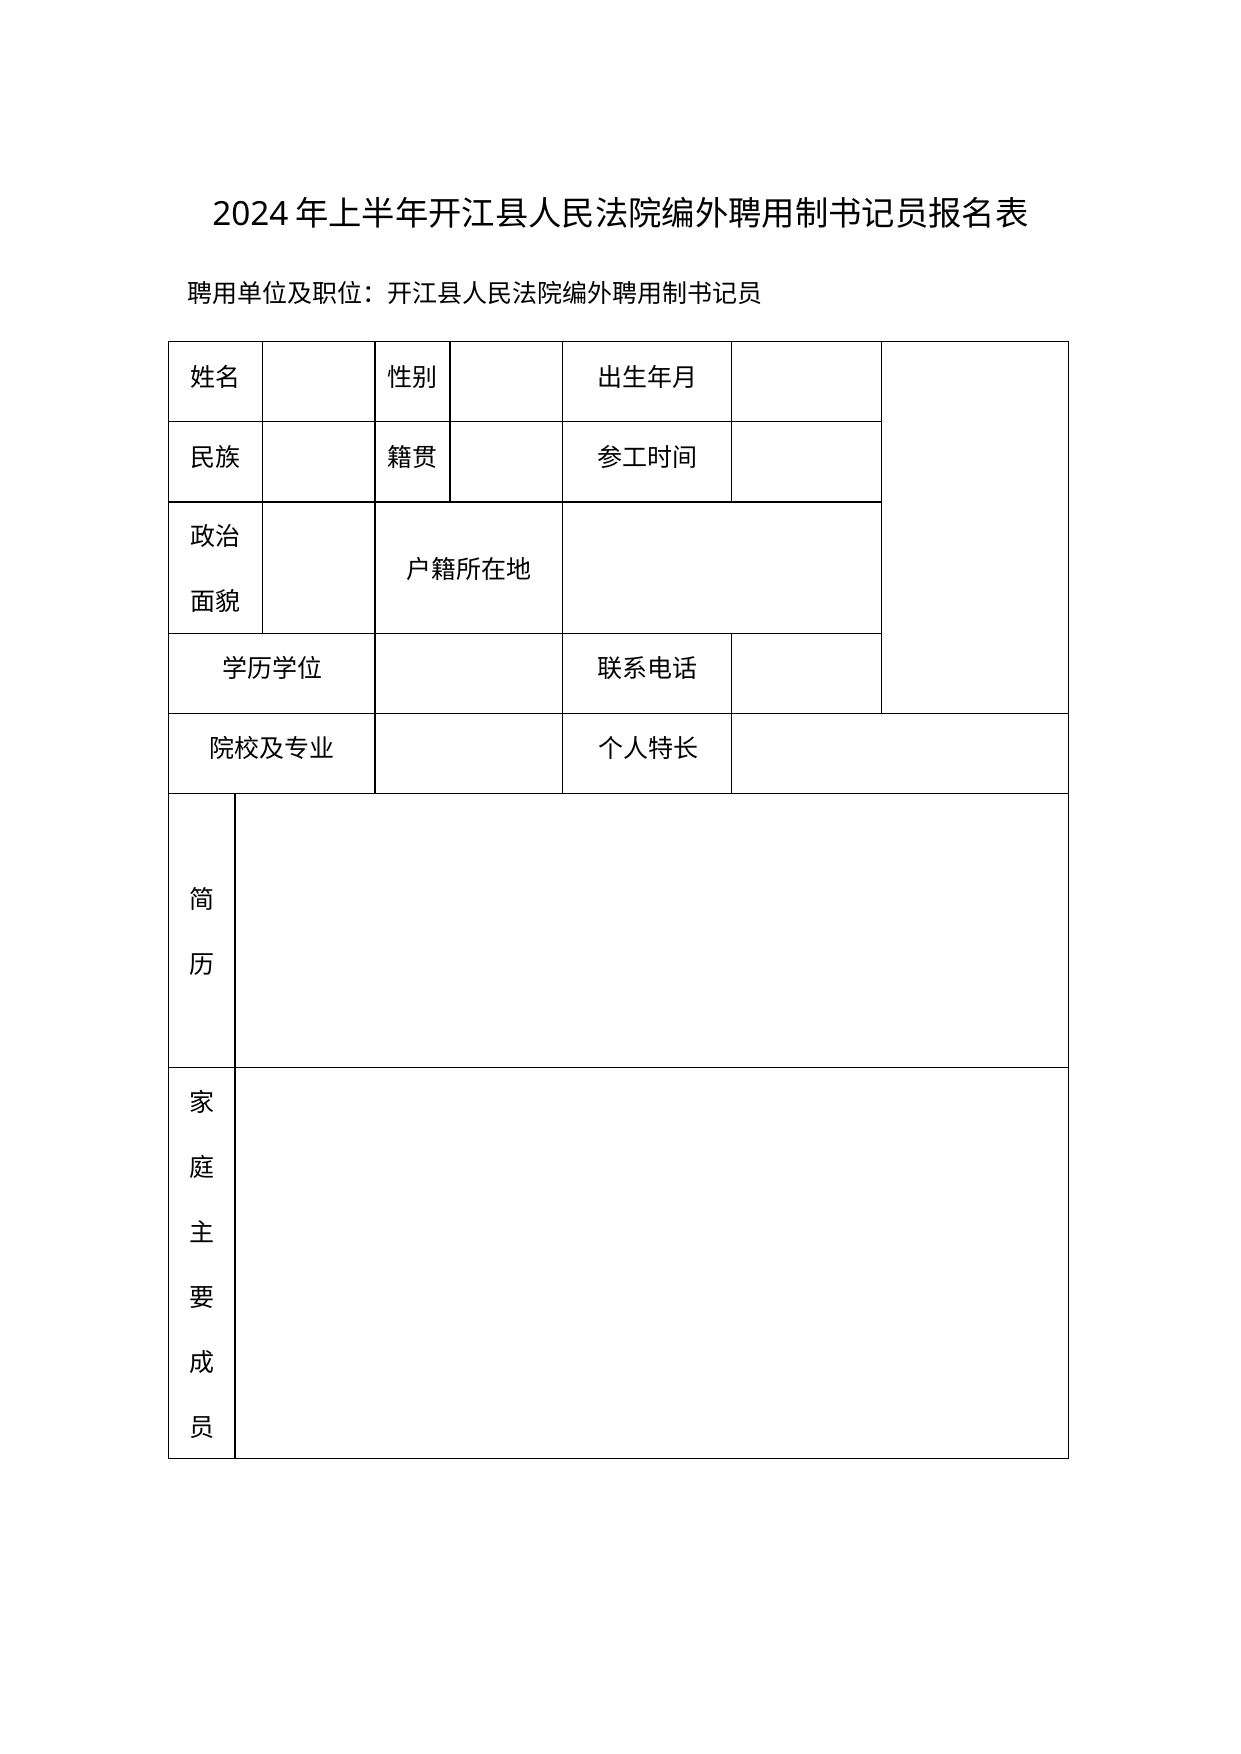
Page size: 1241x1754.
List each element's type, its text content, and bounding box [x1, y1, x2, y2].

table_cell 籍贯 [376, 422, 449, 501]
table_cell 个人特长 [563, 714, 731, 793]
table_cell [732, 634, 881, 713]
table_cell [376, 634, 562, 713]
table_cell 院校及专业 [169, 714, 374, 793]
table_cell 联系电话 [563, 634, 731, 713]
table_cell 民族 [169, 422, 262, 501]
table_cell [236, 1068, 1068, 1458]
table_cell 参工时间 [563, 422, 731, 501]
table_cell [732, 422, 881, 501]
table_cell 简 历 [169, 794, 234, 1067]
table_cell 政治 面貌 [169, 503, 262, 632]
table_header 姓名 [169, 342, 262, 421]
table_header [451, 342, 562, 421]
table_cell [451, 422, 562, 501]
table_cell 户籍所在地 [376, 503, 562, 632]
table_cell [732, 714, 1068, 793]
table_cell [236, 794, 1068, 1067]
table_cell 家 庭 主 要 成 员 [169, 1068, 234, 1458]
table_header [732, 342, 881, 421]
text 2024年上半年开江县人民法院编外聘用制书记员报名表 [187, 178, 1053, 243]
table_cell [263, 503, 374, 632]
table_cell 学历学位 [169, 634, 374, 713]
table_cell [263, 422, 374, 501]
table_cell [376, 714, 562, 793]
text 聘用单位及职位：开江县人民法院编外聘用制书记员 [187, 259, 1053, 324]
table_header 性别 [376, 342, 449, 421]
table_header [882, 342, 1068, 713]
table_header 出生年月 [563, 342, 731, 421]
table_header [263, 342, 374, 421]
table_cell [563, 503, 881, 632]
